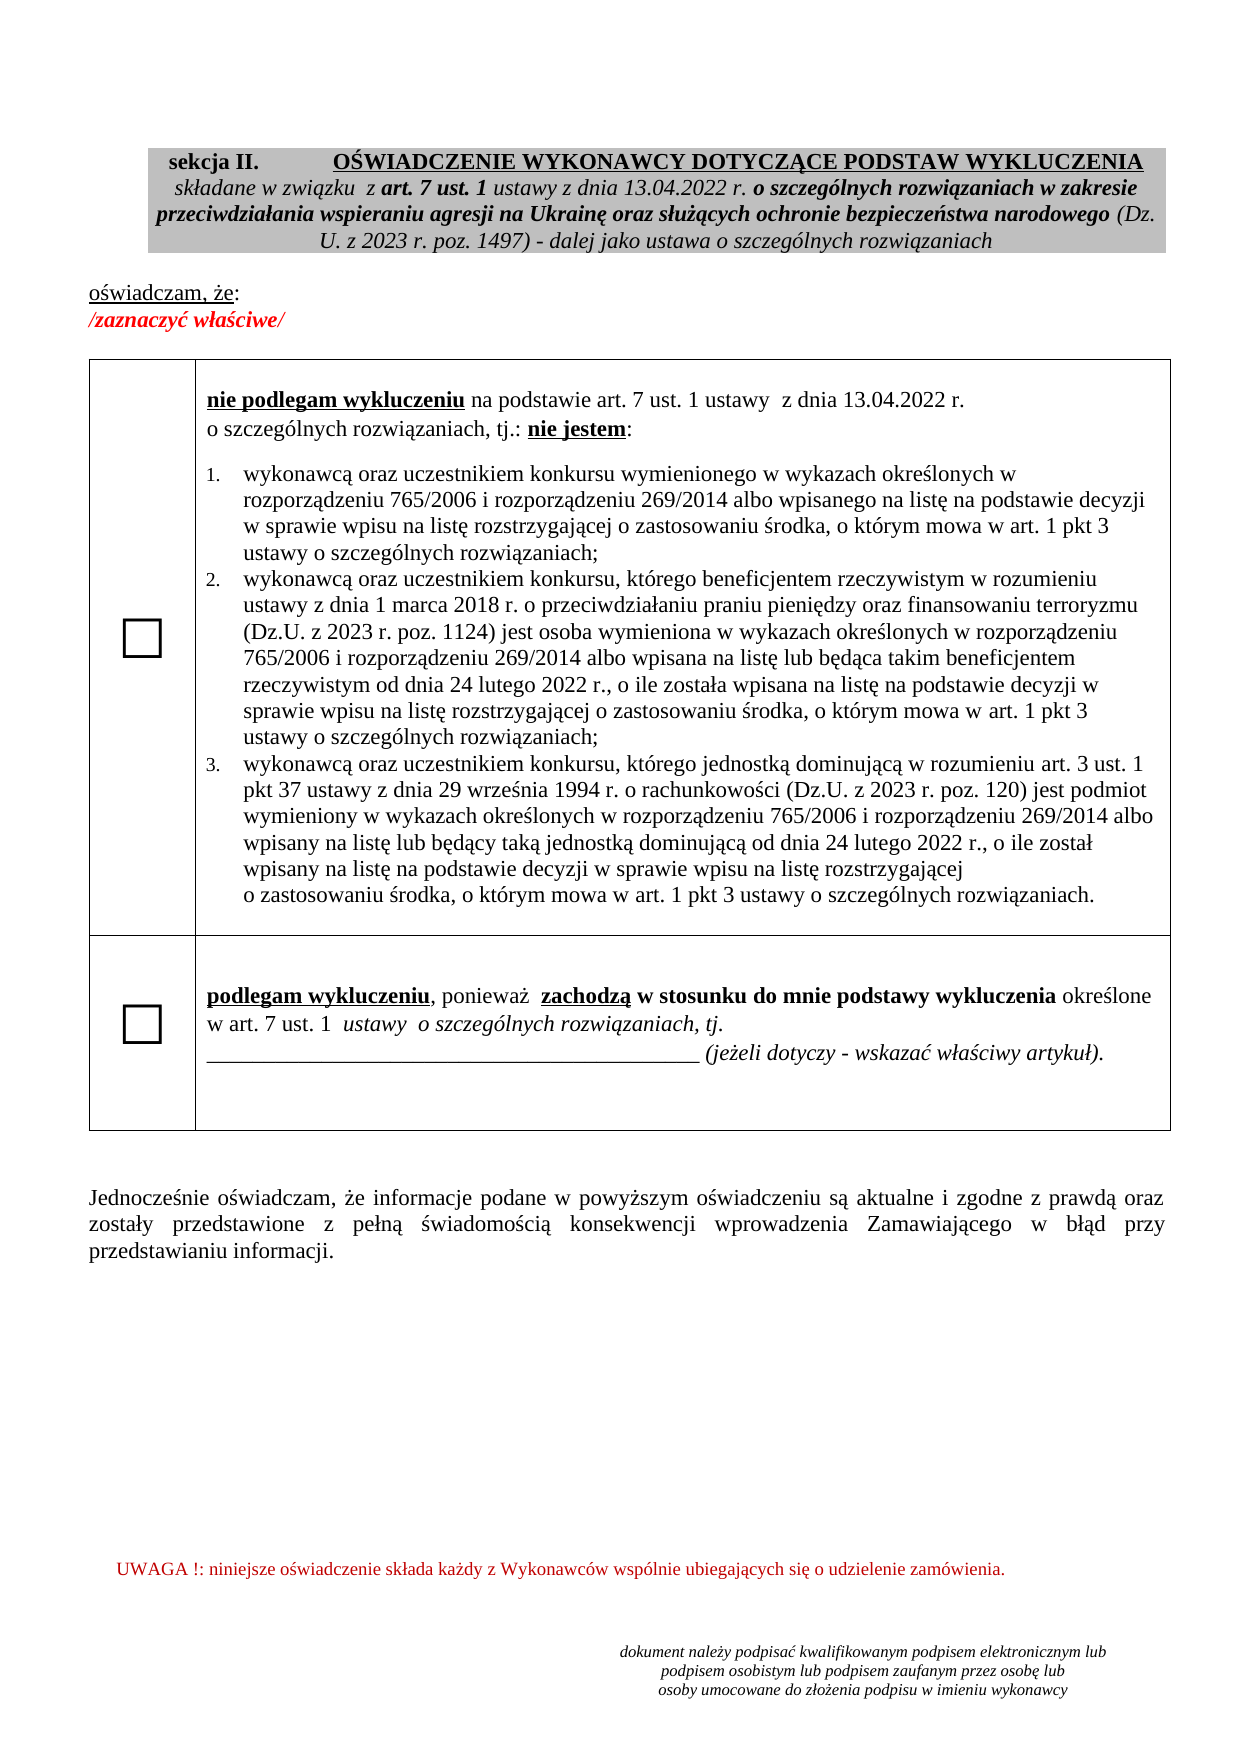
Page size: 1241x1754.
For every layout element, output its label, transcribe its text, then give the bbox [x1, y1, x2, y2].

table_cell podlegam wykluczeniu, ponieważ zachodzą w stosunku do mnie podstawy wykluczenia określone w art. 7 ust. 1 ustawy o szczególnych rozwiązaniach, tj. ___________________________________________ (jeżeli dotyczy - wskazać właściwy artykuł). [196, 936, 1170, 1130]
text Jednocześnie oświadczam, że informacje podane w powyższym oświadczeniu są aktualne i zgodne z prawdą oraz zostały przedstawione z pełną świadomością konsekwencji wprowadzenia Zamawiającego w błąd przy przedstawianiu informacji. [89, 1184, 1167, 1263]
table_header nie podlegam wykluczeniu na podstawie art. 7 ust. 1 ustawy z dnia 13.04.2022 r. o szczególnych rozwiązaniach, tj.: nie jestem: wykonawcą oraz uczestnikiem konkursu wymienionego w wykazach określonych w rozporządzeniu 765/2006 i rozporządzeniu 269/2014 albo wpisanego na listę na podstawie decyzji w sprawie wpisu na listę rozstrzygającej o zastosowaniu środka, o którym mowa w art. 1 pkt 3 ustawy o szczególnych rozwiązaniach; wykonawcą oraz uczestnikiem konkursu, którego beneficjentem rzeczywistym w rozumieniu ustawy z dnia 1 marca 2018 r. o przeciwdziałaniu praniu pieniędzy oraz finansowaniu terroryzmu (Dz.U. z 2023 r. poz. 1124) jest osoba wymieniona w wykazach określonych w rozporządzeniu 765/2006 i rozporządzeniu 269/2014 albo wpisana na listę lub będąca takim beneficjentem rzeczywistym od dnia 24 lutego 2022 r., o ile została wpisana na listę na podstawie decyzji w sprawie wpisu na listę rozstrzygającej o zastosowaniu środka, o którym mowa w art. 1 pkt 3 ustawy o szczególnych rozwiązaniach; wykonawcą oraz uczestnikiem konkursu, którego jednostką dominującą w rozumieniu art. 3 ust. 1 pkt 37 ustawy z dnia 29 września 1994 r. o rachunkowości (Dz.U. z 2023 r. poz. 120) jest podmiot wymieniony w wykazach określonych w rozporządzeniu 765/2006 i rozporządzeniu 269/2014 albo wpisany na listę lub będący taką jednostką dominującą od dnia 24 lutego 2022 r., o ile został wpisany na listę na podstawie decyzji w sprawie wpisu na listę rozstrzygającej o zastosowaniu środka, o którym mowa w art. 1 pkt 3 ustawy o szczególnych rozwiązaniach. [196, 360, 1170, 934]
text /zaznaczyć właściwe/ [89, 306, 1166, 332]
text oświadczam, że: [89, 279, 1166, 306]
list OŚWIADCZENIE WYKONAWCY DOTYCZĄCE PODSTAW WYKLUCZENIA składane w związku z art. 7 ust. 1 ustawy z dnia 13.04.2022 r. o szczególnych rozwiązaniach w zakresie przeciwdziałania wspieraniu agresji na Ukrainę oraz służących ochronie bezpieczeństwa narodowego (Dz. U. z 2023 r. poz. 1497) - dalej jako ustawa o szczególnych rozwiązaniach [148, 148, 1166, 253]
